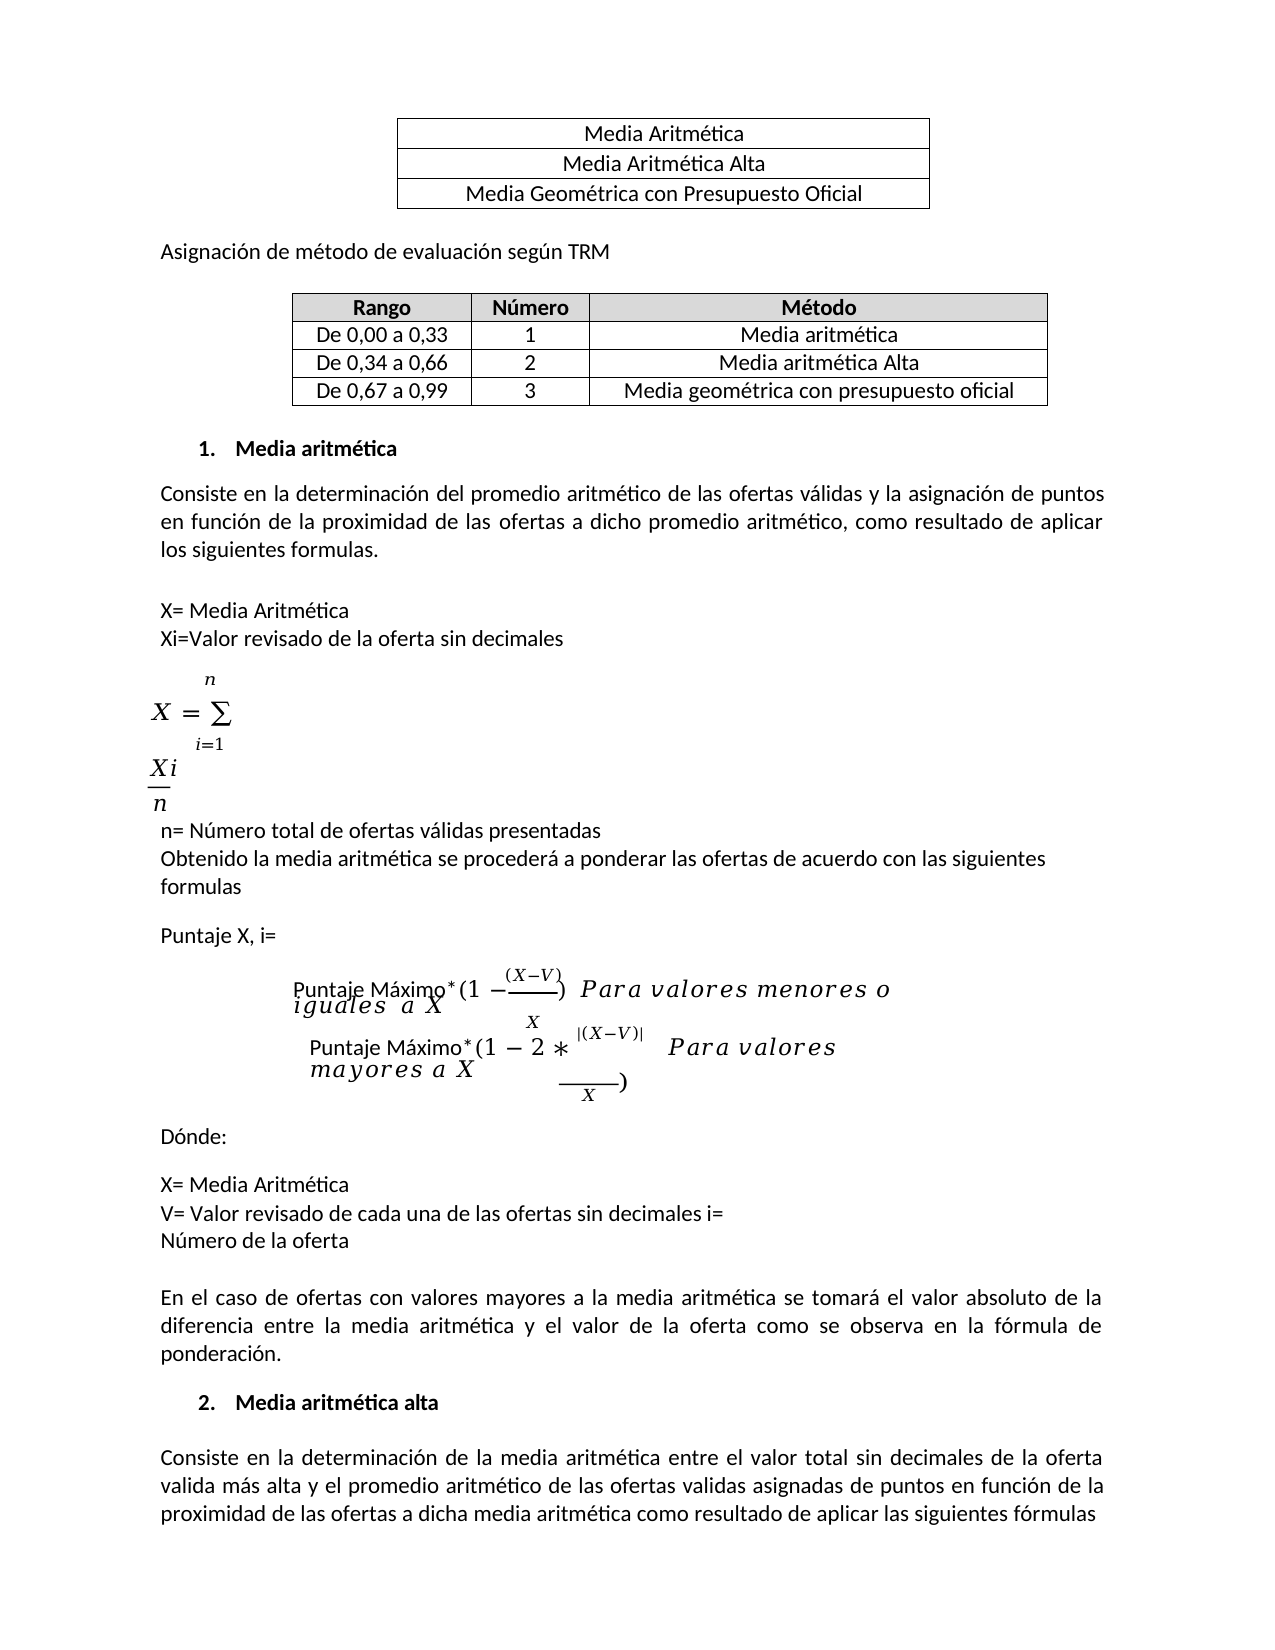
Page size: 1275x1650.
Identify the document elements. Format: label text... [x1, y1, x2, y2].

table_header (𝑋−𝑉) Puntaje Máximo*(1 − ) 𝑃𝑎𝑟𝑎 𝑣𝑎𝑙𝑜𝑟𝑒𝑠 𝑚𝑒𝑛𝑜𝑟𝑒𝑠 𝑜 𝑖𝑔𝑢𝑎𝑙𝑒𝑠 𝑎 𝑋 𝑋 [288, 972, 954, 1031]
text X= Media Aritmética [160, 596, 1127, 624]
table_header Número [472, 294, 589, 321]
text V= Valor revisado de cada una de las ofertas sin decimales i= Número de la oferta [160, 1199, 735, 1255]
subtitle Media aritmética [198, 434, 1127, 462]
table_cell Media Aritmética [398, 119, 929, 148]
text Consiste en la determinación del promedio aritmético de las ofertas válidas y la asignación de puntos en función de la proximidad de las ofertas a dicho promedio aritmético, como resultado de aplicar los siguientes formulas. [160, 479, 1104, 563]
table_cell 3 [472, 378, 589, 405]
table_header Método [590, 294, 1047, 321]
text Obtenido la media aritmética se procederá a ponderar las ofertas de acuerdo con las siguientes formulas [160, 844, 1127, 900]
text n= Número total de ofertas válidas presentadas [160, 816, 1127, 844]
table_cell 1 [472, 322, 589, 349]
table_cell Media Geométrica con Presupuesto Oficial [398, 179, 929, 208]
table_cell De 0,67 a 0,99 [293, 378, 471, 405]
table_cell Media geométrica con presupuesto oficial [590, 378, 1047, 405]
text Xi=Valor revisado de la oferta sin decimales [160, 624, 1127, 652]
table_cell De 0,00 a 0,33 [293, 322, 471, 349]
text Dónde: [160, 1122, 1127, 1150]
text 𝑖=1 [195, 734, 1127, 754]
text 𝑛 [152, 789, 1127, 816]
table_cell Puntaje Máximo*(1 − 2 ∗ |(𝑋−𝑉)| 𝑃𝑎𝑟𝑎 𝑣𝑎𝑙𝑜𝑟𝑒𝑠 𝑚𝑎𝑦𝑜𝑟𝑒𝑠 𝑎 𝑋 ) 𝑋 [288, 1031, 954, 1104]
table_cell Media aritmética Alta [590, 350, 1047, 377]
text Asignación de método de evaluación según TRM [160, 237, 1127, 265]
table_header Rango [293, 294, 471, 321]
text Consiste en la determinación de la media aritmética entre el valor total sin decimales de la oferta valida más alta y el promedio aritmético de las ofertas validas asignadas de puntos en función de la proximidad de las ofertas a dicha media aritmética como resultado de aplicar las siguientes fórmulas [160, 1443, 1105, 1528]
table_cell Media Aritmética Alta [398, 149, 929, 178]
text X= Media Aritmética [160, 1171, 1127, 1199]
text 𝑛 [203, 669, 1127, 689]
table_cell De 0,34 a 0,66 [293, 350, 471, 377]
text 𝑋𝑖 [148, 754, 1127, 781]
text Puntaje X, i= [160, 921, 1127, 949]
text En el caso de ofertas con valores mayores a la media aritmética se tomará el valor absoluto de la diferencia entre la media aritmética y el valor de la oferta como se observa en la fórmula de ponderación. [160, 1283, 1104, 1367]
subtitle Media aritmética alta [198, 1388, 1127, 1416]
table_cell 2 [472, 350, 589, 377]
text 𝑋 = ∑ [148, 698, 1127, 725]
table_cell Media aritmética [590, 322, 1047, 349]
